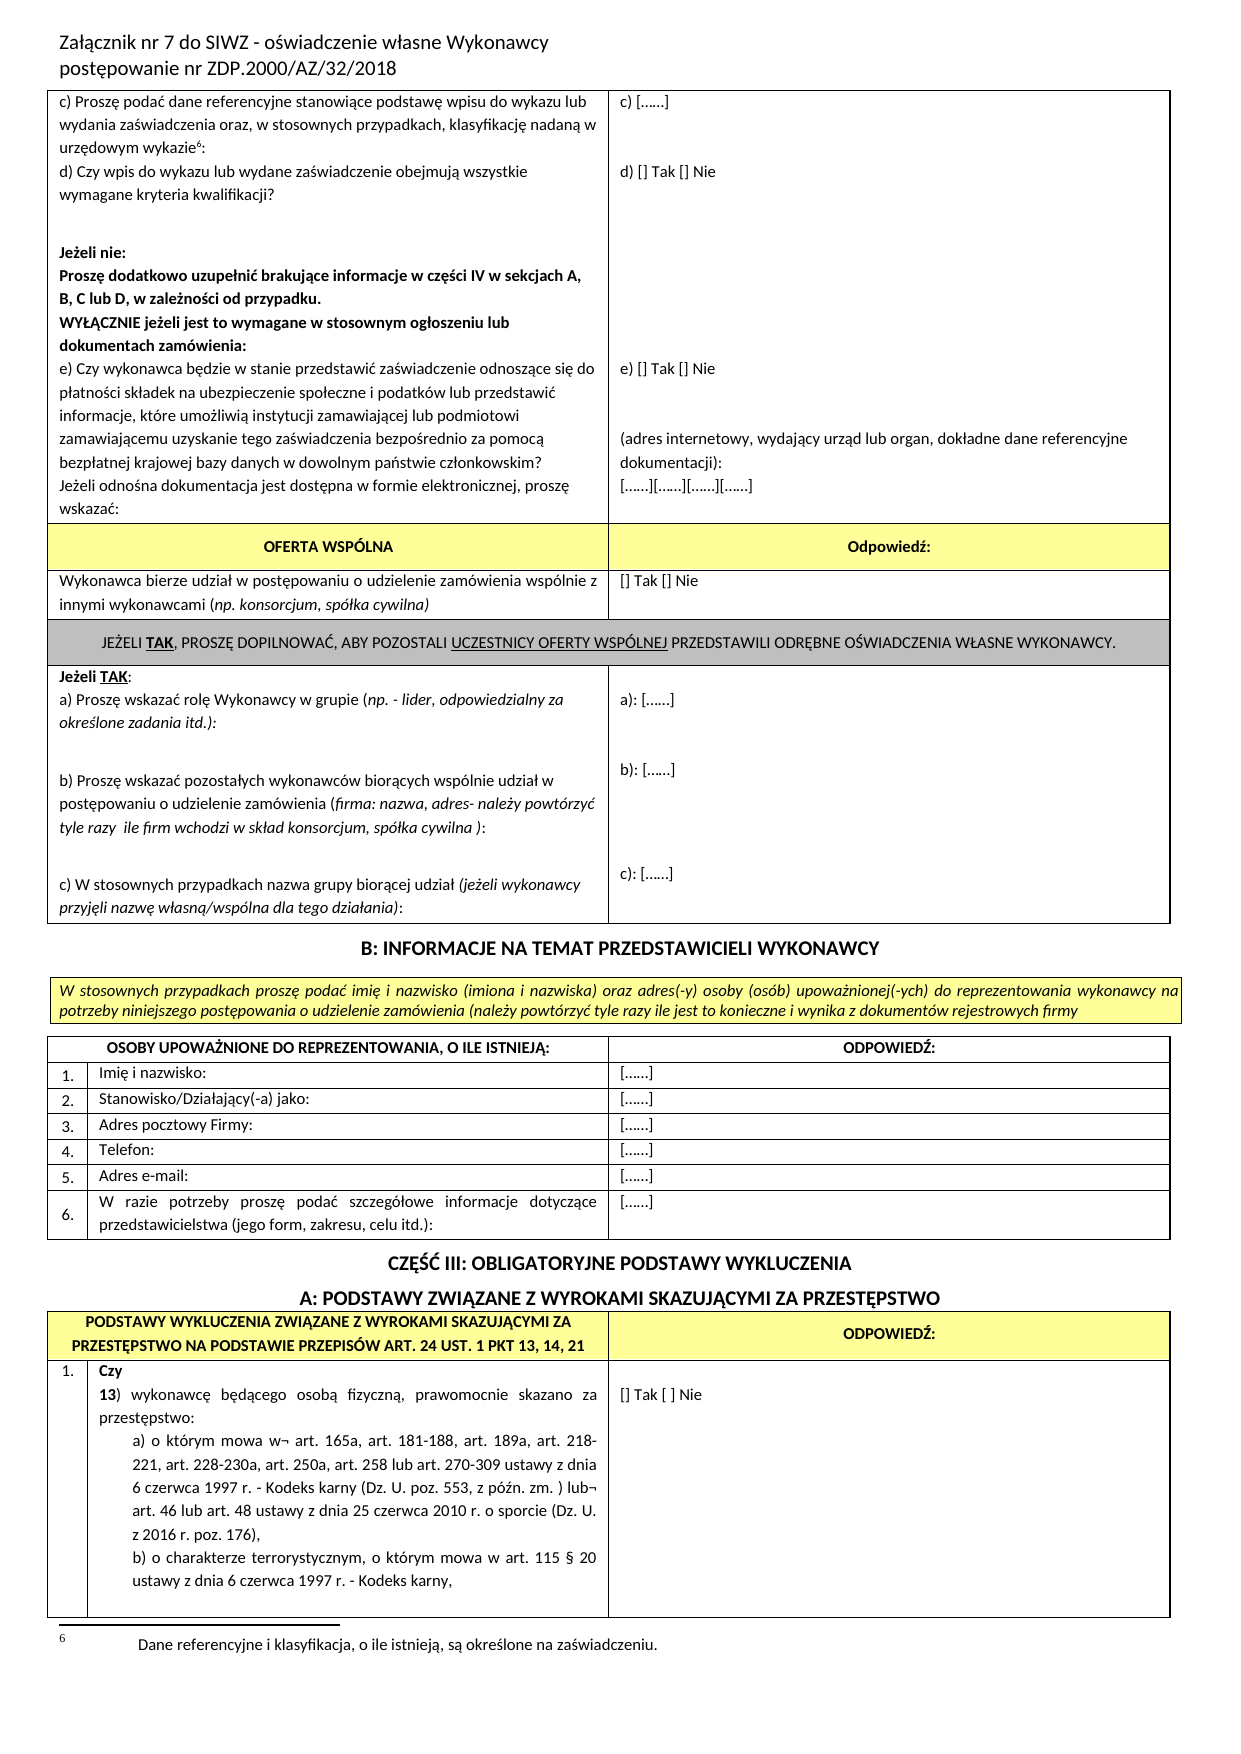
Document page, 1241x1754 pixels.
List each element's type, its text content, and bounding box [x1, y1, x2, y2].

table_cell Imię i nazwisko: [88, 1063, 608, 1087]
table_cell W razie potrzeby proszę podać szczegółowe informacje dotyczące przedstawicielstwa (jego form, zakresu, celu itd.): [88, 1191, 608, 1239]
table_header ODPOWIEDŹ: [609, 1312, 1169, 1359]
title A: PODSTAWY ZWIĄZANE Z WYROKAMI SKAZUJĄCYMI ZA PRZESTĘPSTWO [59, 1285, 1181, 1311]
table_cell 6. [48, 1191, 87, 1239]
table_cell [……] [609, 1063, 1169, 1087]
table_cell Wykonawca bierze udział w postępowaniu o udzielenie zamówienia wspólnie z innymi wykonawcami (np. konsorcjum, spółka cywilna) [48, 571, 608, 618]
table_cell 1. [48, 1063, 87, 1087]
table_cell 1. [48, 1361, 87, 1617]
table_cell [88, 1361, 608, 1617]
table_cell [……] [609, 1089, 1169, 1113]
table_header PODSTAWY WYKLUCZENIA ZWIĄZANE Z WYROKAMI SKAZUJĄCYMI ZA PRZESTĘPSTWO NA PODSTAWIE PRZEPISÓW ART. 24 UST. 1 PKT 13, 14, 21 [48, 1312, 608, 1359]
table_cell Telefon: [88, 1140, 608, 1164]
table_cell [……] [609, 1165, 1169, 1190]
text B: INFORMACJE NA TEMAT PRZEDSTAWICIELI WYKONAWCY [59, 935, 1181, 961]
table_cell a): [……] b): [……] c): [……] [609, 666, 1169, 922]
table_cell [609, 91, 1169, 523]
table_cell [……] [609, 1140, 1169, 1164]
table_cell Adres pocztowy Firmy: [88, 1114, 608, 1139]
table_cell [48, 91, 608, 523]
table_header OSOBY UPOWAŻNIONE DO REPREZENTOWANIA, O ILE ISTNIEJĄ: [48, 1037, 608, 1062]
table_cell JEŻELI TAK, PROSZĘ DOPILNOWAĆ, ABY POZOSTALI UCZESTNICY OFERTY WSPÓLNEJ PRZEDSTAWILI ODRĘBNE OŚWIADCZENIA WŁASNE WYKONAWCY. [48, 620, 1169, 665]
table_cell 2. [48, 1089, 87, 1113]
title CZĘŚĆ III: OBLIGATORYJNE PODSTAWY WYKLUCZENIA [59, 1250, 1181, 1276]
table_cell [……] [609, 1114, 1169, 1139]
table_cell 5. [48, 1165, 87, 1190]
text W stosownych przypadkach proszę podać imię i nazwisko (imiona i nazwiska) oraz adres(-y) osoby (osób) upoważnionej(-ych) do reprezentowania wykonawcy na potrzeby niniejszego postępowania o udzielenie zamówienia (należy powtórzyć tyle razy ile jest to konieczne i wynika z dokumentów rejestrowych firmy [51, 978, 1181, 1023]
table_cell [609, 1361, 1169, 1617]
table_cell [] Tak [] Nie [609, 571, 1169, 618]
table_cell Adres e-mail: [88, 1165, 608, 1190]
table_cell [……] [609, 1191, 1169, 1239]
table_cell 4. [48, 1140, 87, 1164]
table_cell Odpowiedź: [609, 524, 1169, 569]
table_cell 3. [48, 1114, 87, 1139]
table_cell Stanowisko/Działający(-a) jako: [88, 1089, 608, 1113]
table_cell Jeżeli TAK: a) Proszę wskazać rolę Wykonawcy w grupie (np. - lider, odpowiedzialny za określone zadania itd.): b) Proszę wskazać pozostałych wykonawców biorących wspólnie udział w postępowaniu o udzielenie zamówienia (firma: nazwa, adres- należy powtórzyć tyle razy ile firm wchodzi w skład konsorcjum, spółka cywilna ): c) W stosownych przypadkach nazwa grupy biorącej udział (jeżeli wykonawcy przyjęli nazwę własną/wspólna dla tego działania): [48, 666, 608, 922]
table_header ODPOWIEDŹ: [609, 1037, 1169, 1062]
table_cell OFERTA WSPÓLNA [48, 524, 608, 569]
